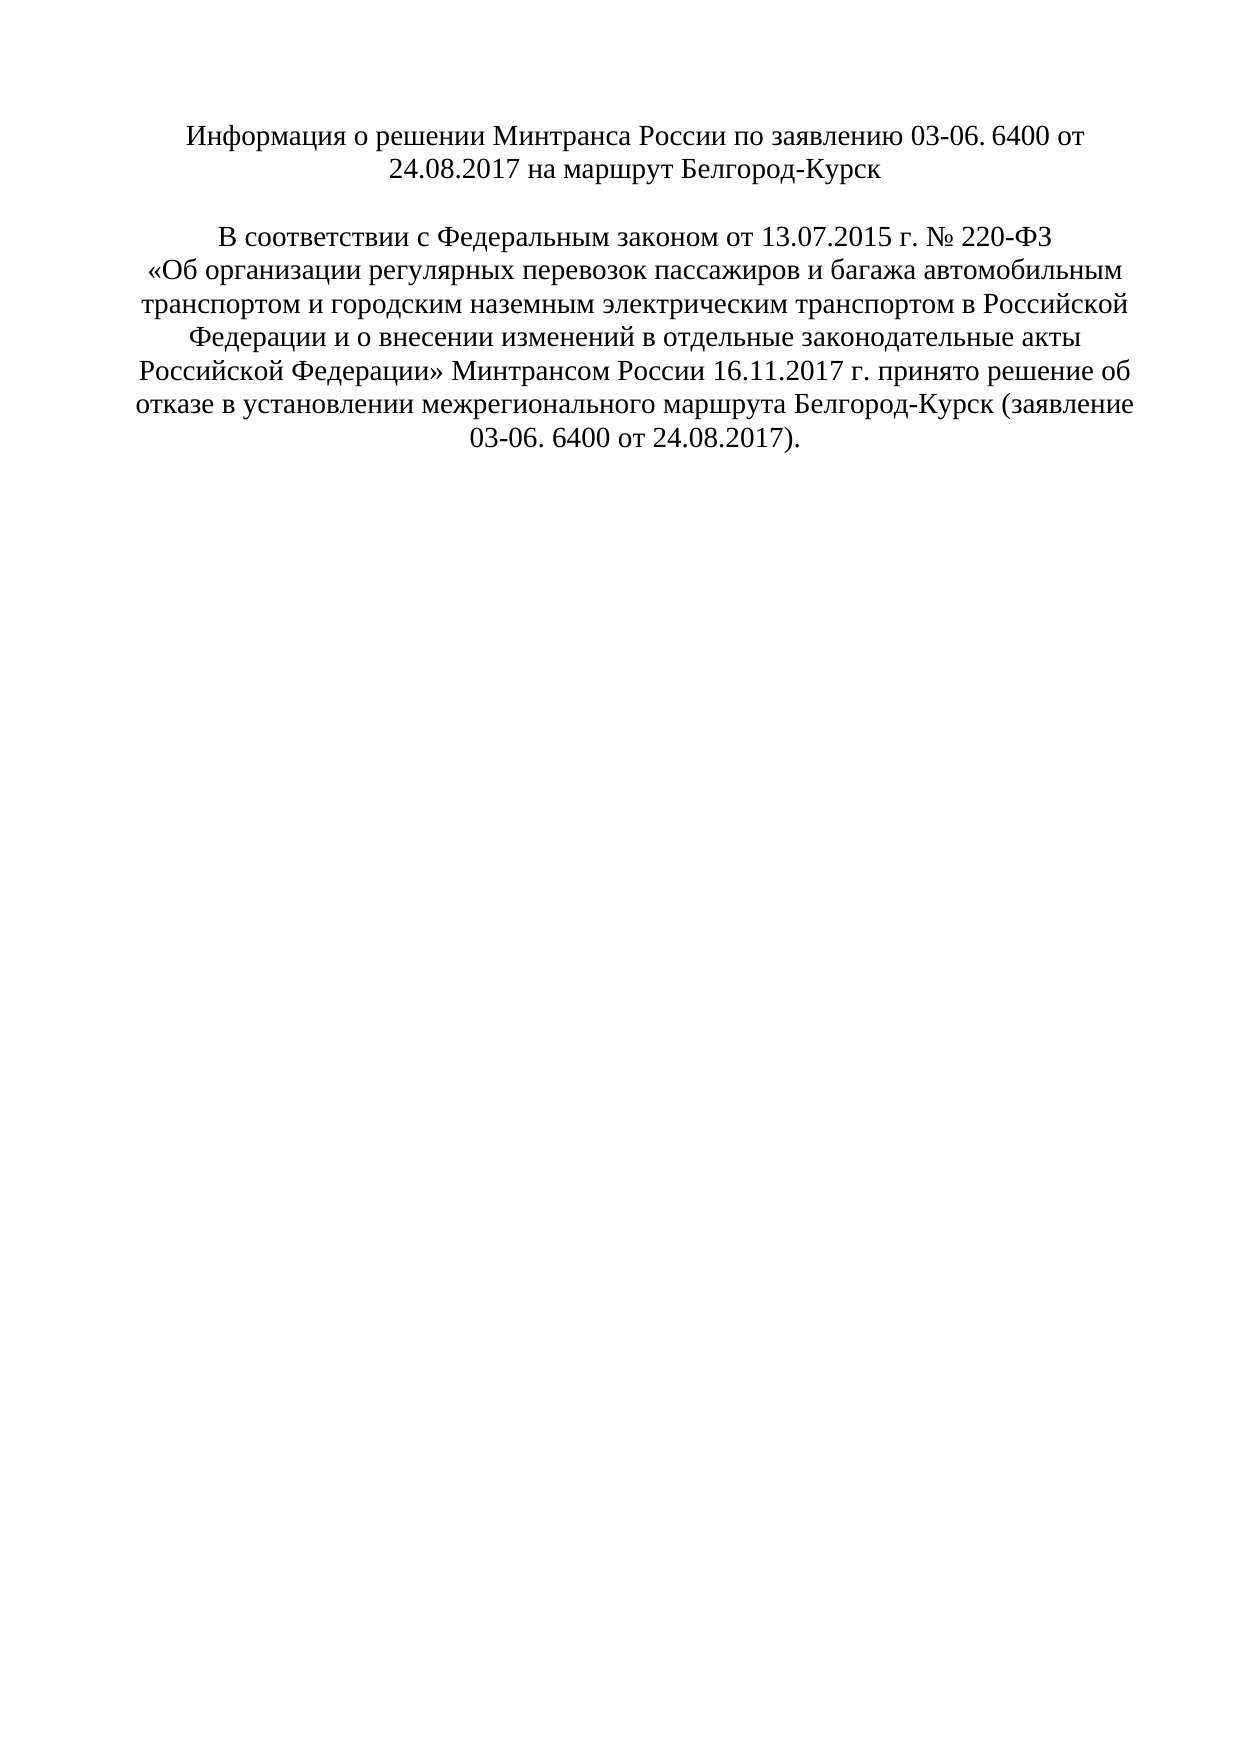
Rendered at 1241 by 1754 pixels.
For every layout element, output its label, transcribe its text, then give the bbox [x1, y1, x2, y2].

text Информация о решении Минтранса России по заявлению 03-06. 6400 от 24.08.2017 на маршрут Белгород-Курск [118, 118, 1152, 185]
text В соответствии с Федеральным законом от 13.07.2015 г. № 220-ФЗ «Об организации регулярных перевозок пассажиров и багажа автомобильным транспортом и городским наземным электрическим транспортом в Российской Федерации и о внесении изменений в отдельные законодательные акты Российской Федерации» Минтрансом России 16.11.2017 г. принято решение об отказе в установлении межрегионального маршрута Белгород-Курск (заявление 03-06. 6400 от 24.08.2017). [118, 219, 1152, 453]
